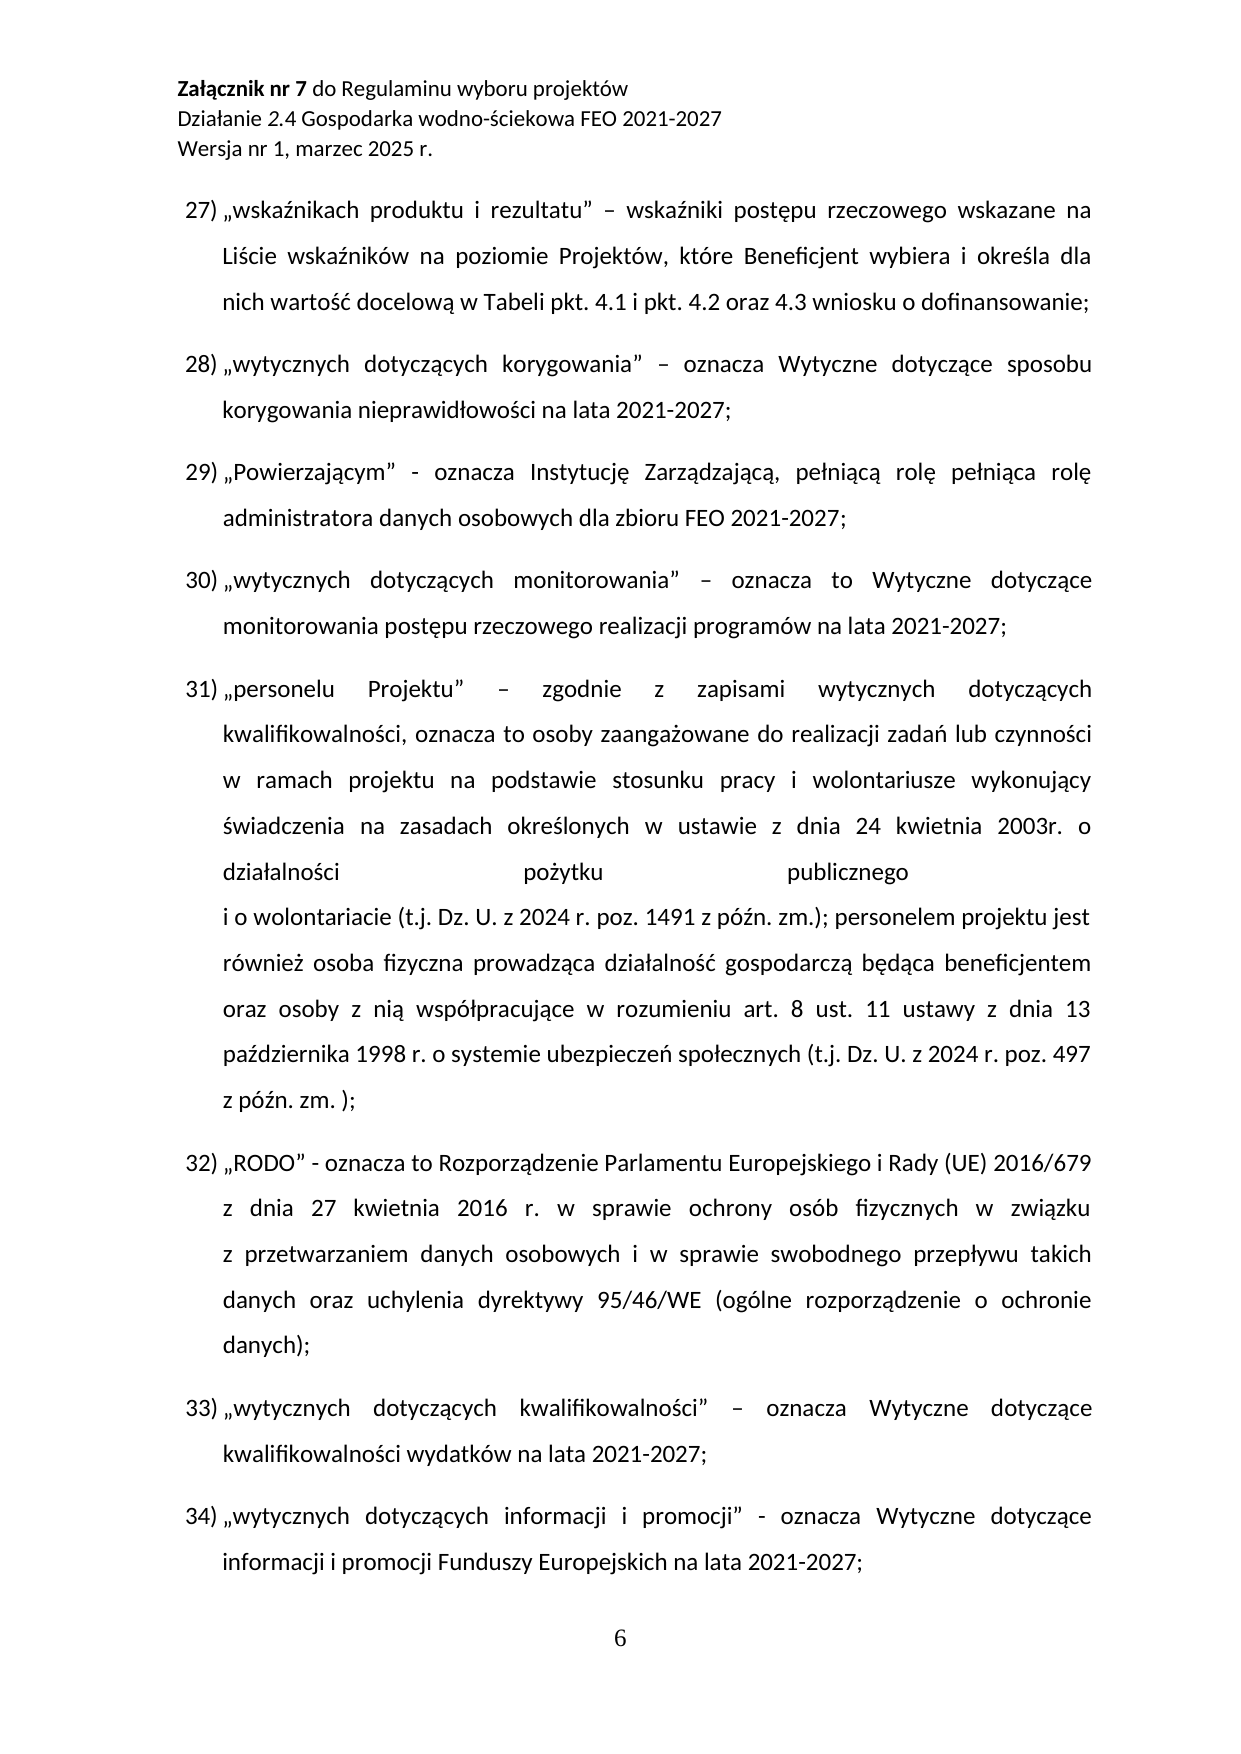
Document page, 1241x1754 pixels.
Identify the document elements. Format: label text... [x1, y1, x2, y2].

list „Powierzającym” - oznacza Instytucję Zarządzającą, pełniącą rolę pełniąca rolę administratora danych osobowych dla zbioru FEO 2021-2027; [185, 457, 1093, 533]
list „wskaźnikach produktu i rezultatu” – wskaźniki postępu rzeczowego wskazane na Liście wskaźników na poziomie Projektów, które Beneficjent wybiera i określa dla nich wartość docelową w Tabeli pkt. 4.1 i pkt. 4.2 oraz 4.3 wniosku o dofinansowanie; [185, 194, 1093, 317]
list „wytycznych dotyczących korygowania” – oznacza Wytyczne dotyczące sposobu korygowania nieprawidłowości na lata 2021-2027; [185, 348, 1093, 425]
list „personelu Projektu” – zgodnie z zapisami wytycznych dotyczących kwalifikowalności, oznacza to osoby zaangażowane do realizacji zadań lub czynności w ramach projektu na podstawie stosunku pracy i wolontariusze wykonujący świadczenia na zasadach określonych w ustawie z dnia 24 kwietnia 2003r. o działalności pożytku publicznego i o wolontariacie (t.j. Dz. U. z 2024 r. poz. 1491 z późn. zm.); personelem projektu jest również osoba fizyczna prowadząca działalność gospodarczą będąca beneficjentem oraz osoby z nią współpracujące w rozumieniu art. 8 ust. 11 ustawy z dnia 13 października 1998 r. o systemie ubezpieczeń społecznych (t.j. Dz. U. z 2024 r. poz. 497 z późn. zm. ); [185, 673, 1093, 1115]
list „wytycznych dotyczących kwalifikowalności” – oznacza Wytyczne dotyczące kwalifikowalności wydatków na lata 2021-2027; [185, 1392, 1093, 1468]
list „RODO” - oznacza to Rozporządzenie Parlamentu Europejskiego i Rady (UE) 2016/679 z dnia 27 kwietnia 2016 r. w sprawie ochrony osób fizycznych w związku z przetwarzaniem danych osobowych i w sprawie swobodnego przepływu takich danych oraz uchylenia dyrektywy 95/46/WE (ogólne rozporządzenie o ochronie danych); [185, 1147, 1093, 1360]
list „wytycznych dotyczących monitorowania” – oznacza to Wytyczne dotyczące monitorowania postępu rzeczowego realizacji programów na lata 2021-2027; [185, 565, 1093, 641]
list „wytycznych dotyczących informacji i promocji” - oznacza Wytyczne dotyczące informacji i promocji Funduszy Europejskich na lata 2021-2027; [185, 1500, 1093, 1576]
